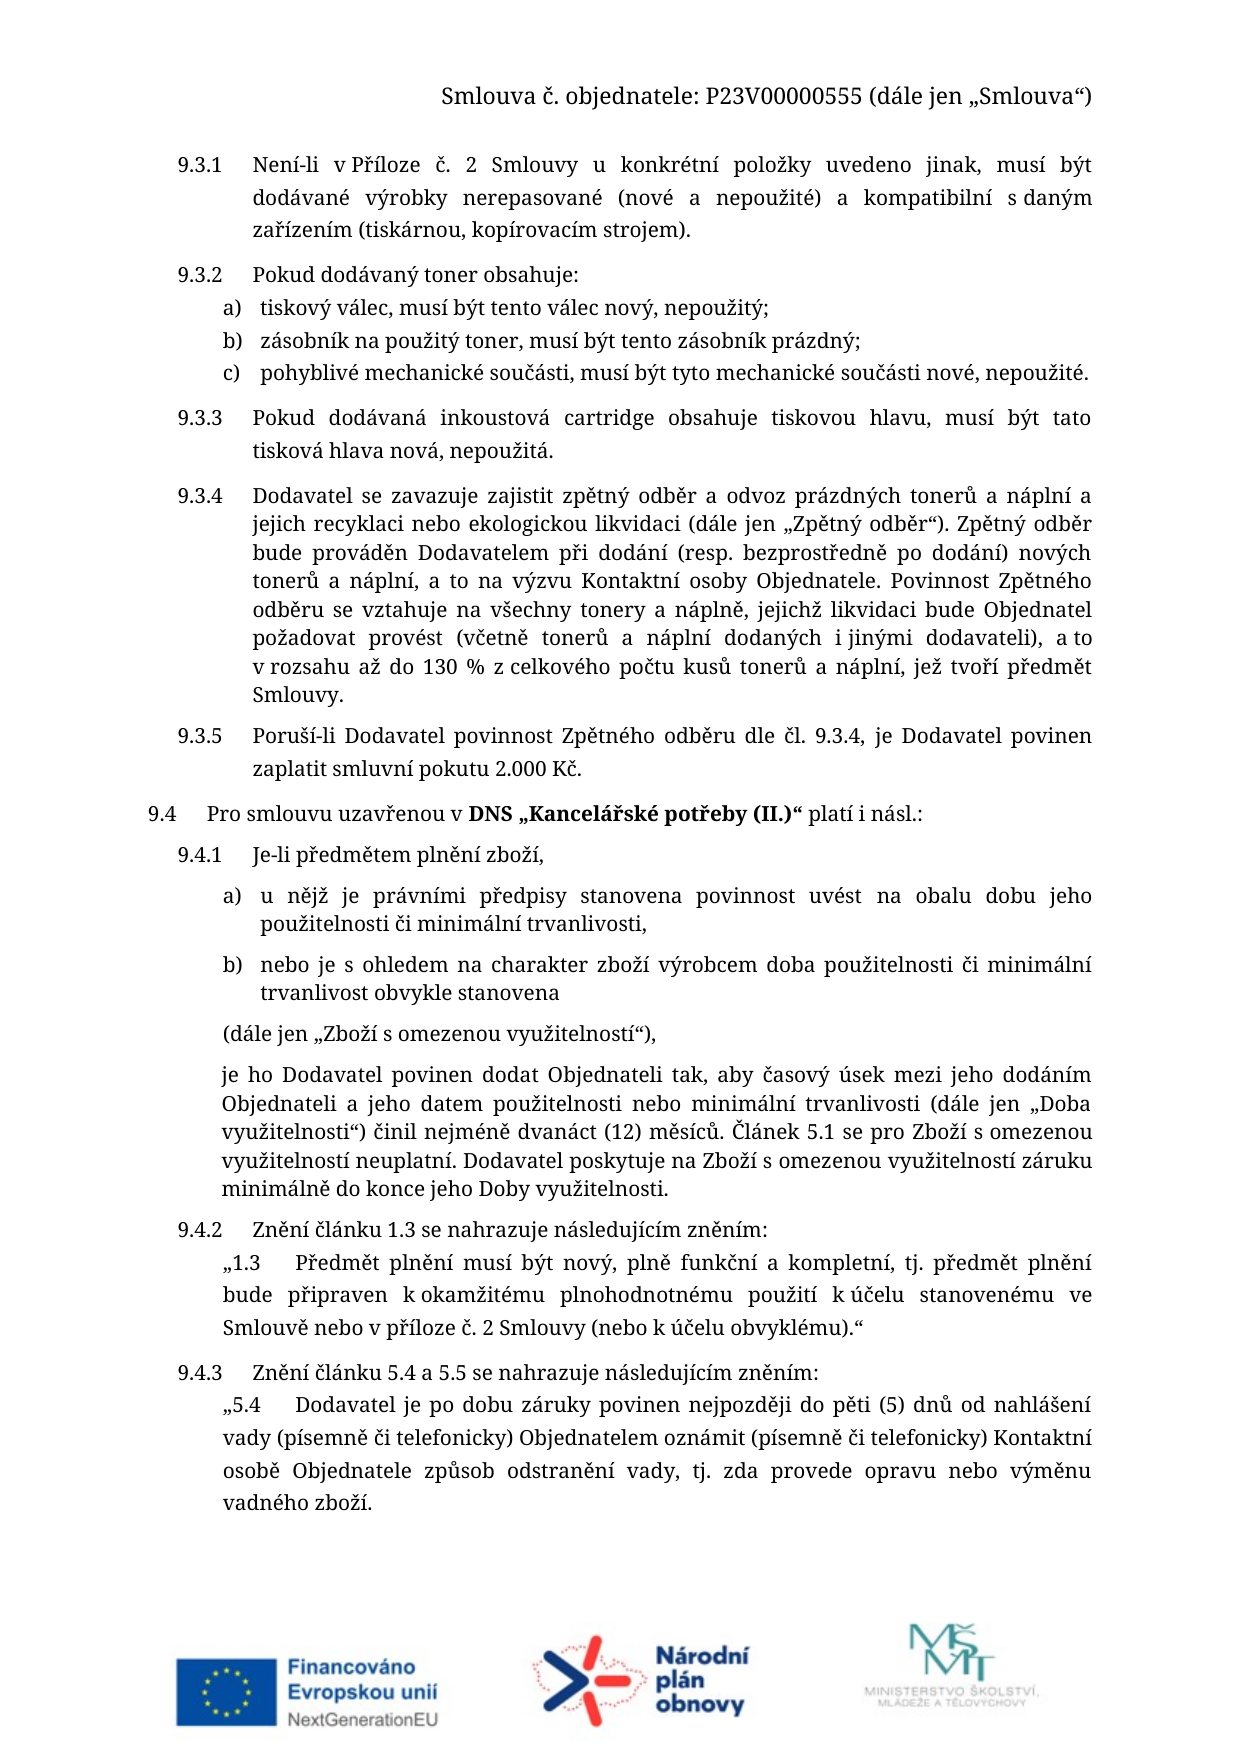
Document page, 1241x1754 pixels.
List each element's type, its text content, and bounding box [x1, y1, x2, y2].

list Není-li v Příloze č. 2 Smlouvy u konkrétní položky uvedeno jinak, musí být dodávané výrobky nerepasované (nové a nepoužité) a kompatibilní s daným zařízením (tiskárnou, kopírovacím strojem). [177, 150, 1093, 244]
list u nějž je právními předpisy stanovena povinnost uvést na obalu dobu jeho použitelnosti či minimální trvanlivosti, [223, 881, 1093, 938]
list „1.3 Předmět plnění musí být nový, plně funkční a kompletní, tj. předmět plnění bude připraven k okamžitému plnohodnotnému použití k účelu stanovenému ve Smlouvě nebo v příloze č. 2 Smlouvy (nebo k účelu obvyklému).“ [223, 1248, 1093, 1341]
list tiskový válec, musí být tento válec nový, nepoužitý; [223, 293, 1093, 322]
list Pro smlouvu uzavřenou v DNS „Kancelářské potřeby (II.)“ platí i násl.: [148, 799, 1093, 827]
list Poruší-li Dodavatel povinnost Zpětného odběru dle čl. 9.3.4, je Dodavatel povinen zaplatit smluvní pokutu 2.000 Kč. [177, 721, 1093, 782]
picture [147, 1577, 1093, 1754]
list zásobník na použitý toner, musí být tento zásobník prázdný; [223, 326, 1093, 354]
list „5.4 Dodavatel je po dobu záruky povinen nejpozději do pěti (5) dnů od nahlášení vady (písemně či telefonicky) Objednatelem oznámit (písemně či telefonicky) Kontaktní osobě Objednatele způsob odstranění vady, tj. zda provede opravu nebo výměnu vadného zboží. [223, 1391, 1093, 1517]
list Dodavatel se zavazuje zajistit zpětný odběr a odvoz prázdných tonerů a náplní a jejich recyklaci nebo ekologickou likvidaci (dále jen „Zpětný odběr“). Zpětný odběr bude prováděn Dodavatelem při dodání (resp. bezprostředně po dodání) nových tonerů a náplní, a to na výzvu Kontaktní osoby Objednatele. Povinnost Zpětného odběru se vztahuje na všechny tonery a náplně, jejichž likvidaci bude Objednatel požadovat provést (včetně tonerů a náplní dodaných i jinými dodavateli), a to v rozsahu až do 130 % z celkového počtu kusů tonerů a náplní, jež tvoří předmět Smlouvy. [177, 481, 1093, 709]
list pohyblivé mechanické součásti, musí být tyto mechanické součásti nové, nepoužité. [223, 358, 1093, 387]
list Pokud dodávaný toner obsahuje: [177, 261, 1093, 289]
list Je-li předmětem plnění zboží, [177, 840, 1093, 868]
list Znění článku 5.4 a 5.5 se nahrazuje následujícím zněním: [177, 1358, 1093, 1386]
list Pokud dodávaná inkoustová cartridge obsahuje tiskovou hlavu, musí být tato tisková hlava nová, nepoužitá. [177, 403, 1093, 464]
list Znění článku 1.3 se nahrazuje následujícím zněním: [177, 1215, 1093, 1243]
text (dále jen „Zboží s omezenou využitelností“), [223, 1019, 1093, 1048]
text je ho Dodavatel povinen dodat Objednateli tak, aby časový úsek mezi jeho dodáním Objednateli a jeho datem použitelnosti nebo minimální trvanlivosti (dále jen „Doba využitelnosti“) činil nejméně dvanáct (12) měsíců. Článek 5.1 se pro Zboží s omezenou využitelností neuplatní. Dodavatel poskytuje na Zboží s omezenou využitelností záruku minimálně do konce jeho Doby využitelnosti. [221, 1060, 1093, 1203]
list nebo je s ohledem na charakter zboží výrobcem doba použitelnosti či minimální trvanlivost obvykle stanovena [223, 950, 1093, 1007]
